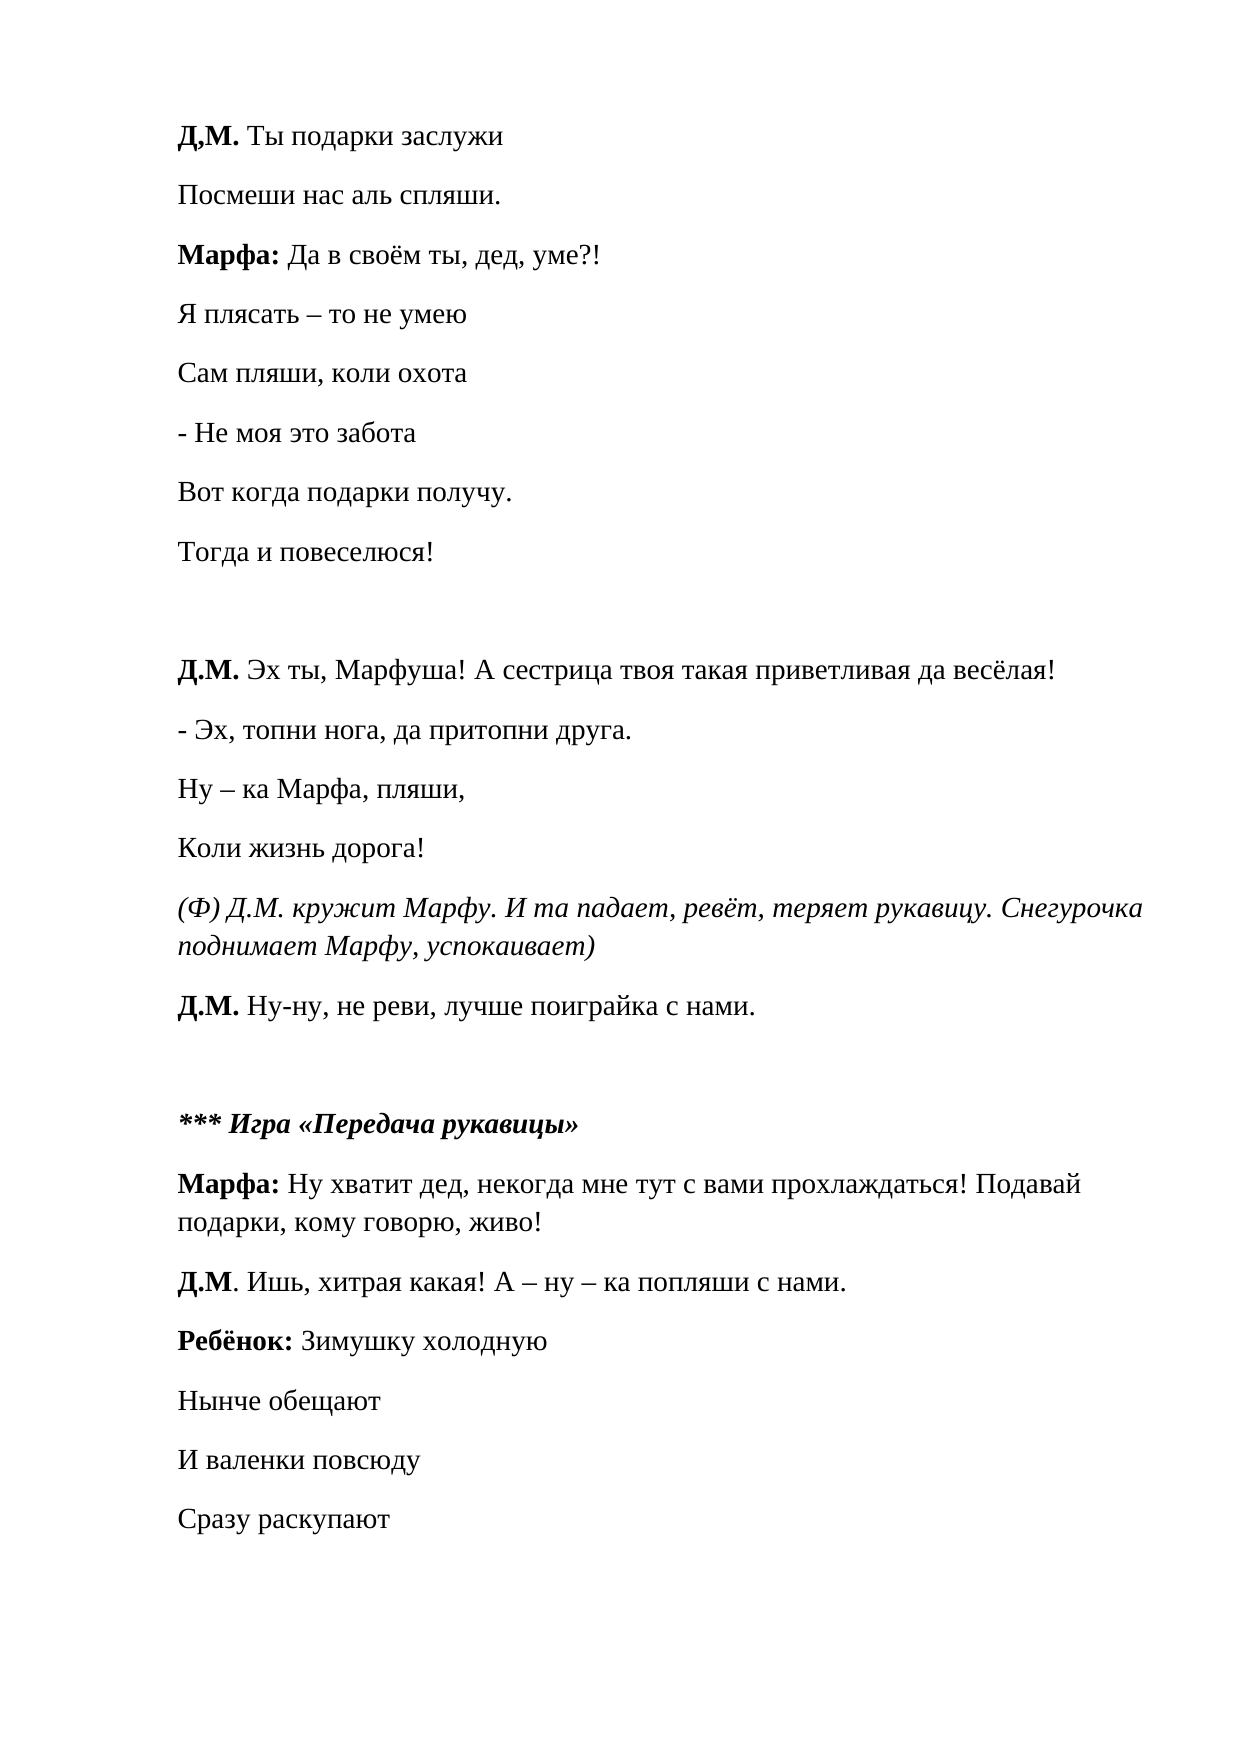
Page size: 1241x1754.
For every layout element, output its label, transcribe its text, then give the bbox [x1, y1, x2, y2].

text Вот когда подарки получу. [177, 474, 1152, 508]
text Д.М. Ишь, хитрая какая! А – ну – ка попляши с нами. [177, 1264, 1152, 1297]
text Нынче обещают [177, 1383, 1152, 1416]
text И валенки повсюду [177, 1442, 1152, 1476]
text - Не моя это забота [177, 415, 1152, 448]
text Ребёнок: Зимушку холодную [177, 1323, 1152, 1357]
text Д,М. Ты подарки заслужи [177, 118, 1152, 152]
text Тогда и повеселюся! [177, 534, 1152, 567]
text *** Игра «Передача рукавицы» [177, 1107, 1152, 1140]
text Ну – ка Марфа, пляши, [177, 771, 1152, 805]
text Д.М. Эх ты, Марфуша! А сестрица твоя такая приветливая да весёлая! [177, 652, 1152, 686]
text Марфа: Ну хватит дед, некогда мне тут с вами прохлаждаться! Подавай подарки, кому говорю, живо! [177, 1166, 1152, 1238]
text Сам пляши, коли охота [177, 356, 1152, 389]
text - Эх, топни нога, да притопни друга. [177, 712, 1152, 745]
text Я плясать – то не умею [177, 296, 1152, 330]
text Д.М. Ну-ну, не реви, лучше поиграйка с нами. [177, 988, 1152, 1021]
text Коли жизнь дорога! [177, 831, 1152, 864]
text Посмеши нас аль спляши. [177, 177, 1152, 211]
text Сразу раскупают [177, 1501, 1152, 1535]
text (Ф) Д.М. кружит Марфу. И та падает, ревёт, теряет рукавицу. Снегурочка поднимает Марфу, успокаивает) [177, 890, 1152, 962]
text Марфа: Да в своём ты, дед, уме?! [177, 237, 1152, 270]
